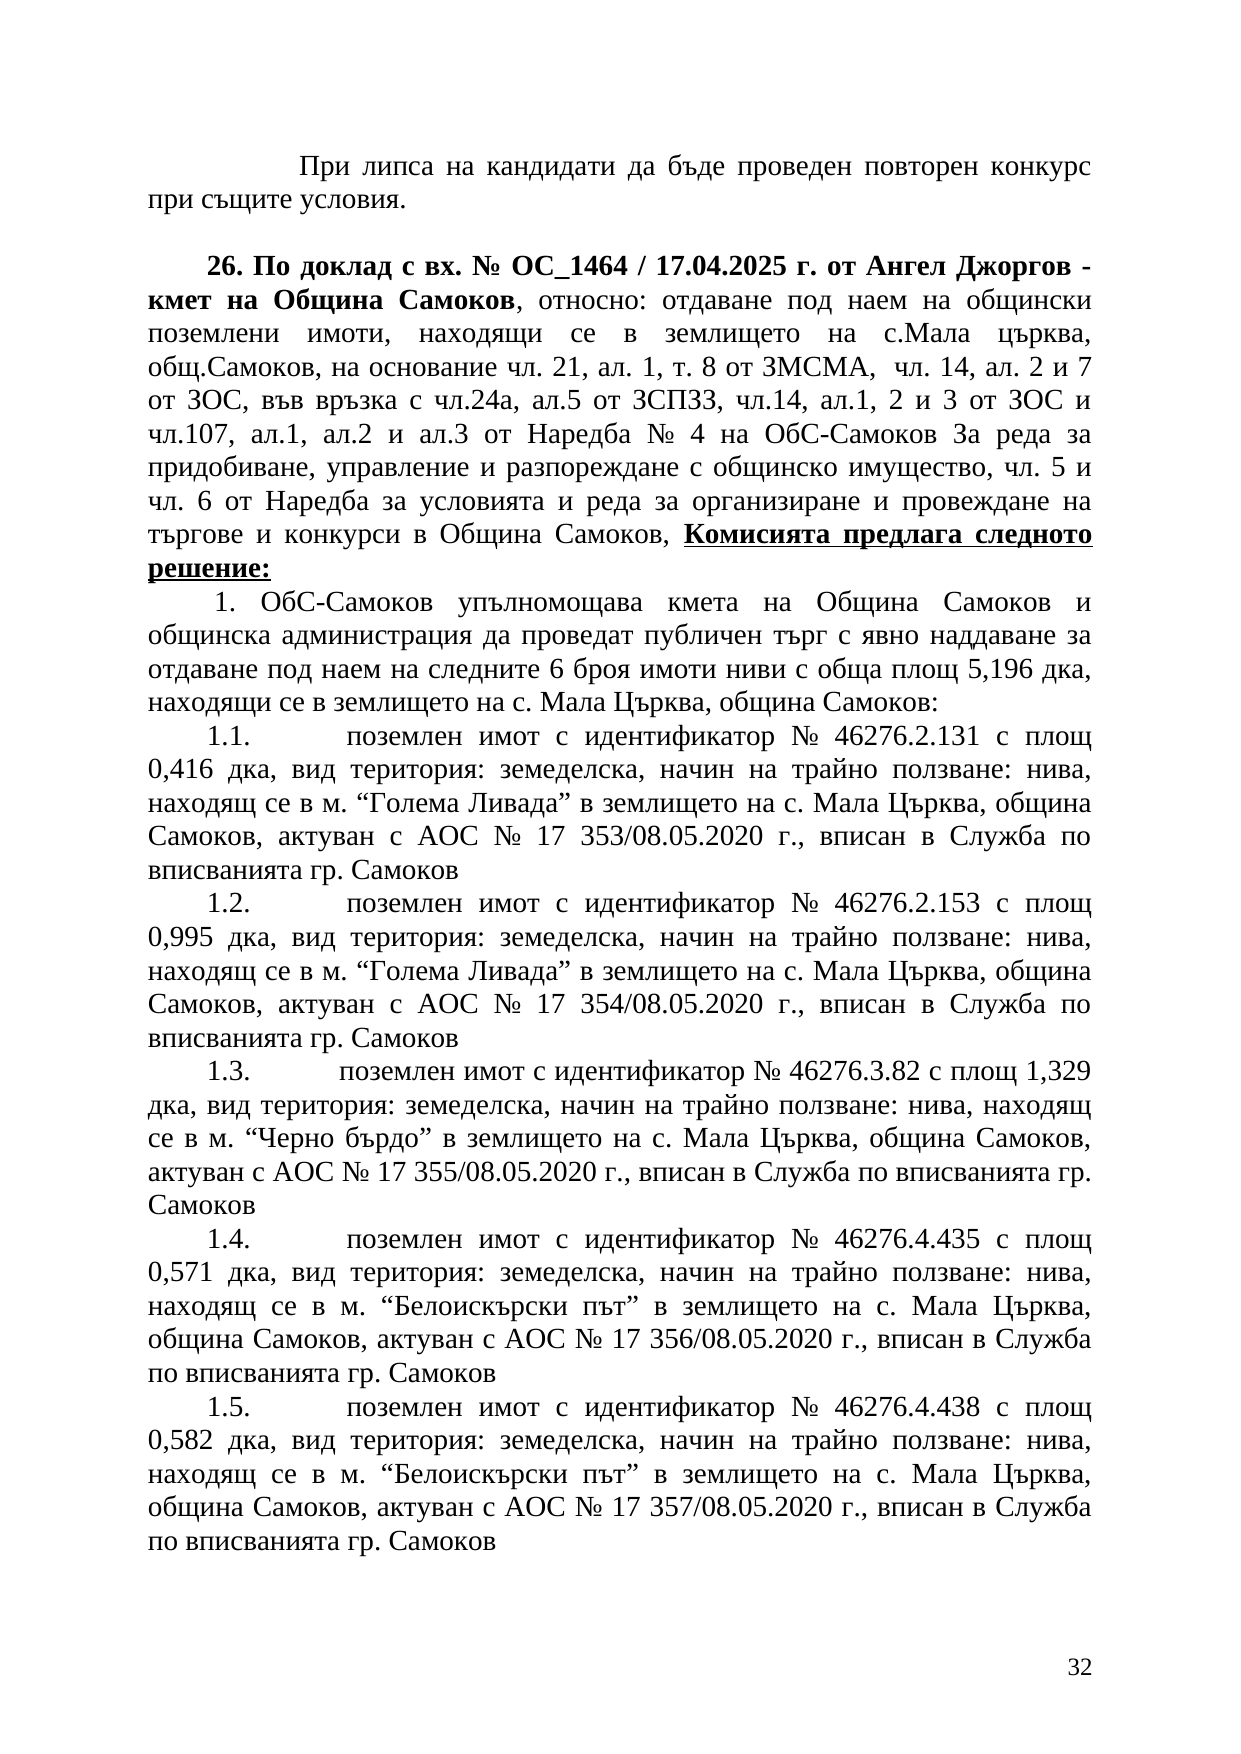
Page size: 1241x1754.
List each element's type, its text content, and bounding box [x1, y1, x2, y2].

text 1.4. поземлен имот с идентификатор № 46276.4.435 с площ 0,571 дка, вид територия: земеделска, начин на трайно ползване: нива, находящ се в м. “Белоискърски път” в землището на с. Мала Църква, община Самоков, актуван с АОС № 17 356/08.05.2020 г., вписан в Служба по вписванията гр. Самоков [148, 1221, 1093, 1389]
text 1.2. поземлен имот с идентификатор № 46276.2.153 с площ 0,995 дка, вид територия: земеделска, начин на трайно ползване: нива, находящ се в м. “Голема Ливада” в землището на с. Мала Църква, община Самоков, актуван с АОС № 17 354/08.05.2020 г., вписан в Служба по вписванията гр. Самоков [148, 886, 1093, 1053]
text 1.1. поземлен имот с идентификатор № 46276.2.131 с площ 0,416 дка, вид територия: земеделска, начин на трайно ползване: нива, находящ се в м. “Голема Ливада” в землището на с. Мала Църква, община Самоков, актуван с АОС № 17 353/08.05.2020 г., вписан в Служба по вписванията гр. Самоков [148, 718, 1093, 886]
text 1.3. поземлен имот с идентификатор № 46276.3.82 с площ 1,329 дка, вид територия: земеделска, начин на трайно ползване: нива, находящ се в м. “Черно бърдо” в землището на с. Мала Църква, община Самоков, актуван с АОС № 17 355/08.05.2020 г., вписан в Служба по вписванията гр. Самоков [148, 1053, 1093, 1221]
text 1. ОбС-Самоков упълномощава кмета на Община Самоков и общинска администрация да проведат публичен търг с явно наддаване за отдаване под наем на следните 6 броя имоти ниви с обща площ 5,196 дка, находящи се в землището на с. Мала Църква, община Самоков: [148, 584, 1093, 718]
text 26. По доклад с вх. № ОС_1464 / 17.04.2025 г. от Ангел Джоргов - кмет на Община Самоков, относно: отдаване под наем на общински поземлени имоти, находящи се в землището на с.Мала църква, общ.Самоков, на основание чл. 21, ал. 1, т. 8 от ЗМСМА, чл. 14, ал. 2 и 7 от ЗОС, във връзка с чл.24а, ал.5 от ЗСПЗЗ, чл.14, ал.1, 2 и 3 от ЗОС и чл.107, ал.1, ал.2 и ал.3 от Наредба № 4 на ОбС-Самоков За реда за придобиване, управление и разпореждане с общинско имущество, чл. 5 и чл. 6 от Наредба за условията и реда за организиране и провеждане на търгове и конкурси в Община Самоков, Комисията предлага следното решение: [148, 248, 1093, 584]
text 1.5. поземлен имот с идентификатор № 46276.4.438 с площ 0,582 дка, вид територия: земеделска, начин на трайно ползване: нива, находящ се в м. “Белоискърски път” в землището на с. Мала Църква, община Самоков, актуван с АОС № 17 357/08.05.2020 г., вписан в Служба по вписванията гр. Самоков [148, 1389, 1093, 1556]
text При липса на кандидати да бъде проведен повторен конкурс при същите условия. [148, 148, 1093, 215]
